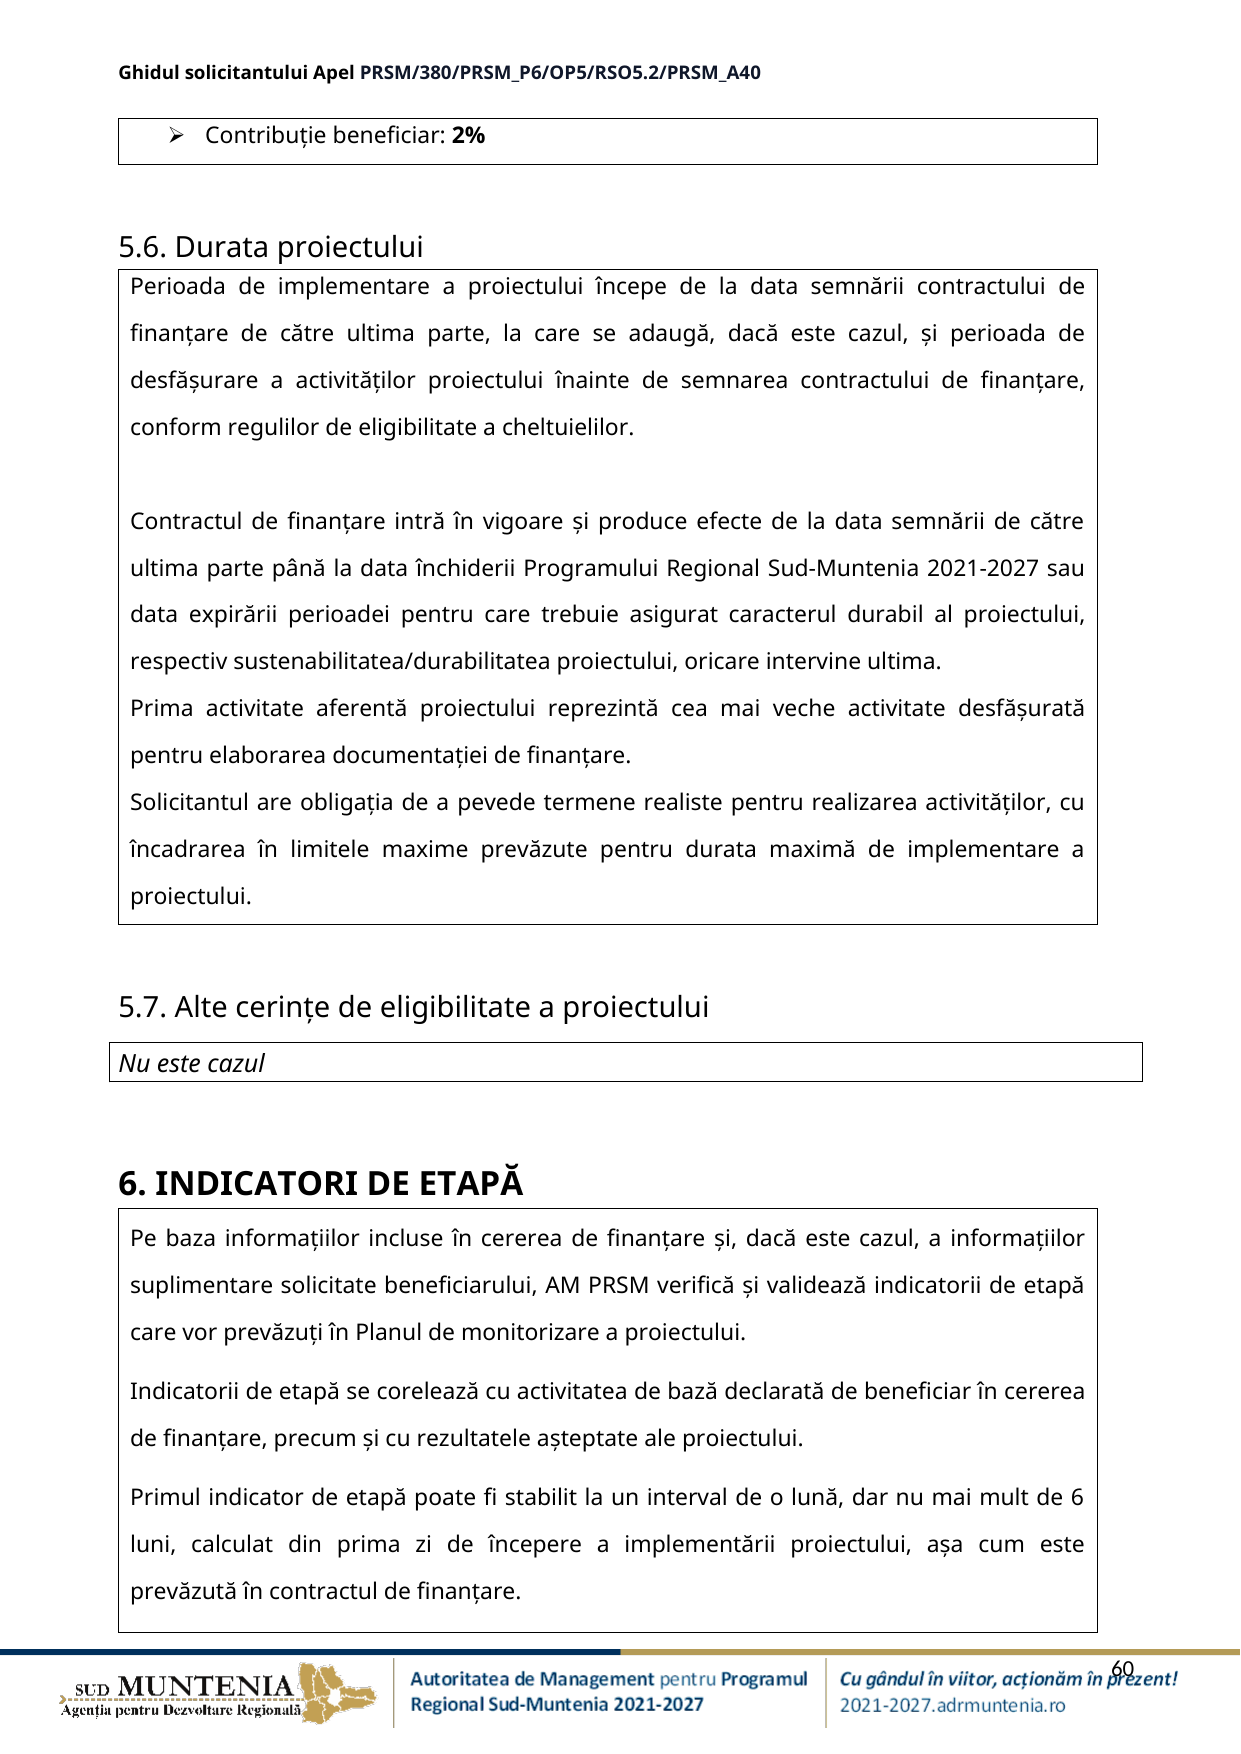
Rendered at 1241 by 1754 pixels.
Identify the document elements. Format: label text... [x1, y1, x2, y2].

subtitle 6. INDICATORI DE ETAPĂ [118, 1159, 1134, 1205]
table_header Perioada de implementare a proiectului începe de la data semnării contractului de finanțare de către ultima parte, la care se adaugă, dacă este cazul, și perioada de desfășurare a activităților proiectului înainte de semnarea contractului de finanțare, conform regulilor de eligibilitate a cheltuielilor. Contractul de finanțare intră în vigoare și produce efecte de la data semnării de către ultima parte până la data închiderii Programului Regional Sud-Muntenia 2021-2027 sau data expirării perioadei pentru care trebuie asigurat caracterul durabil al proiectului, respectiv sustenabilitatea/durabilitatea proiectului, oricare intervine ultima. Prima activitate aferentă proiectului reprezintă cea mai veche activitate desfășurată pentru elaborarea documentației de finanțare. Solicitantul are obligația de a pevede termene realiste pentru realizarea activităților, cu încadrarea în limitele maxime prevăzute pentru durata maximă de implementare a proiectului. [119, 270, 1097, 924]
picture [0, 1649, 1241, 1729]
subtitle 5.7. Alte cerințe de eligibilitate a proiectului [118, 987, 1134, 1026]
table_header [119, 119, 1097, 163]
subtitle 5.6. Durata proiectului [118, 226, 1134, 266]
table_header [119, 1209, 1097, 1632]
text Nu este cazul [110, 1043, 1142, 1081]
